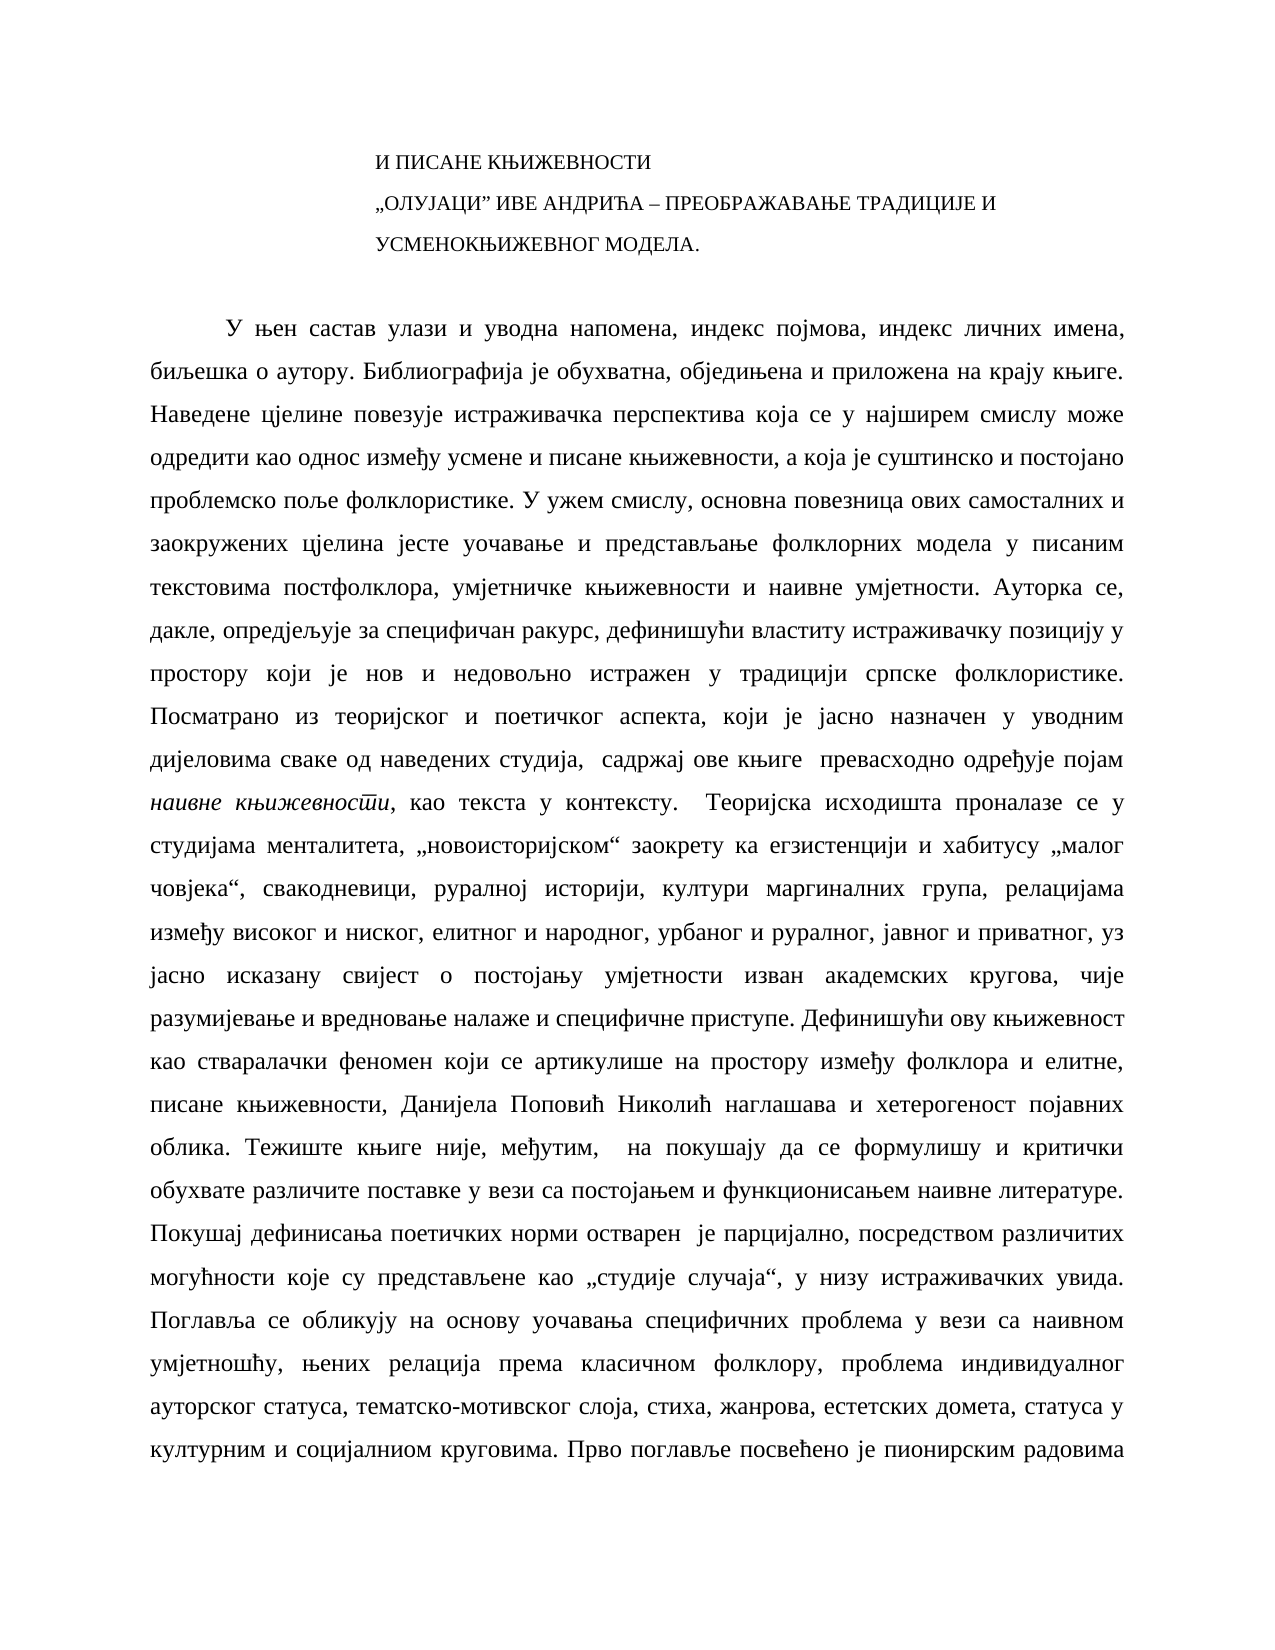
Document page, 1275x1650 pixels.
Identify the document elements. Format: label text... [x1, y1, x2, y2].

text И ПИСАНЕ КЊИЖЕВНОСТИ [375, 150, 1125, 174]
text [150, 313, 1125, 1463]
text УСМЕНОКЊИЖЕВНОГ МОДЕЛА. [375, 231, 1125, 256]
text „ОЛУЈАЦИˮ ИВЕ АНДРИЋА – ПРЕОБРАЖАВАЊЕ ТРАДИЦИЈЕ И [375, 191, 1125, 215]
